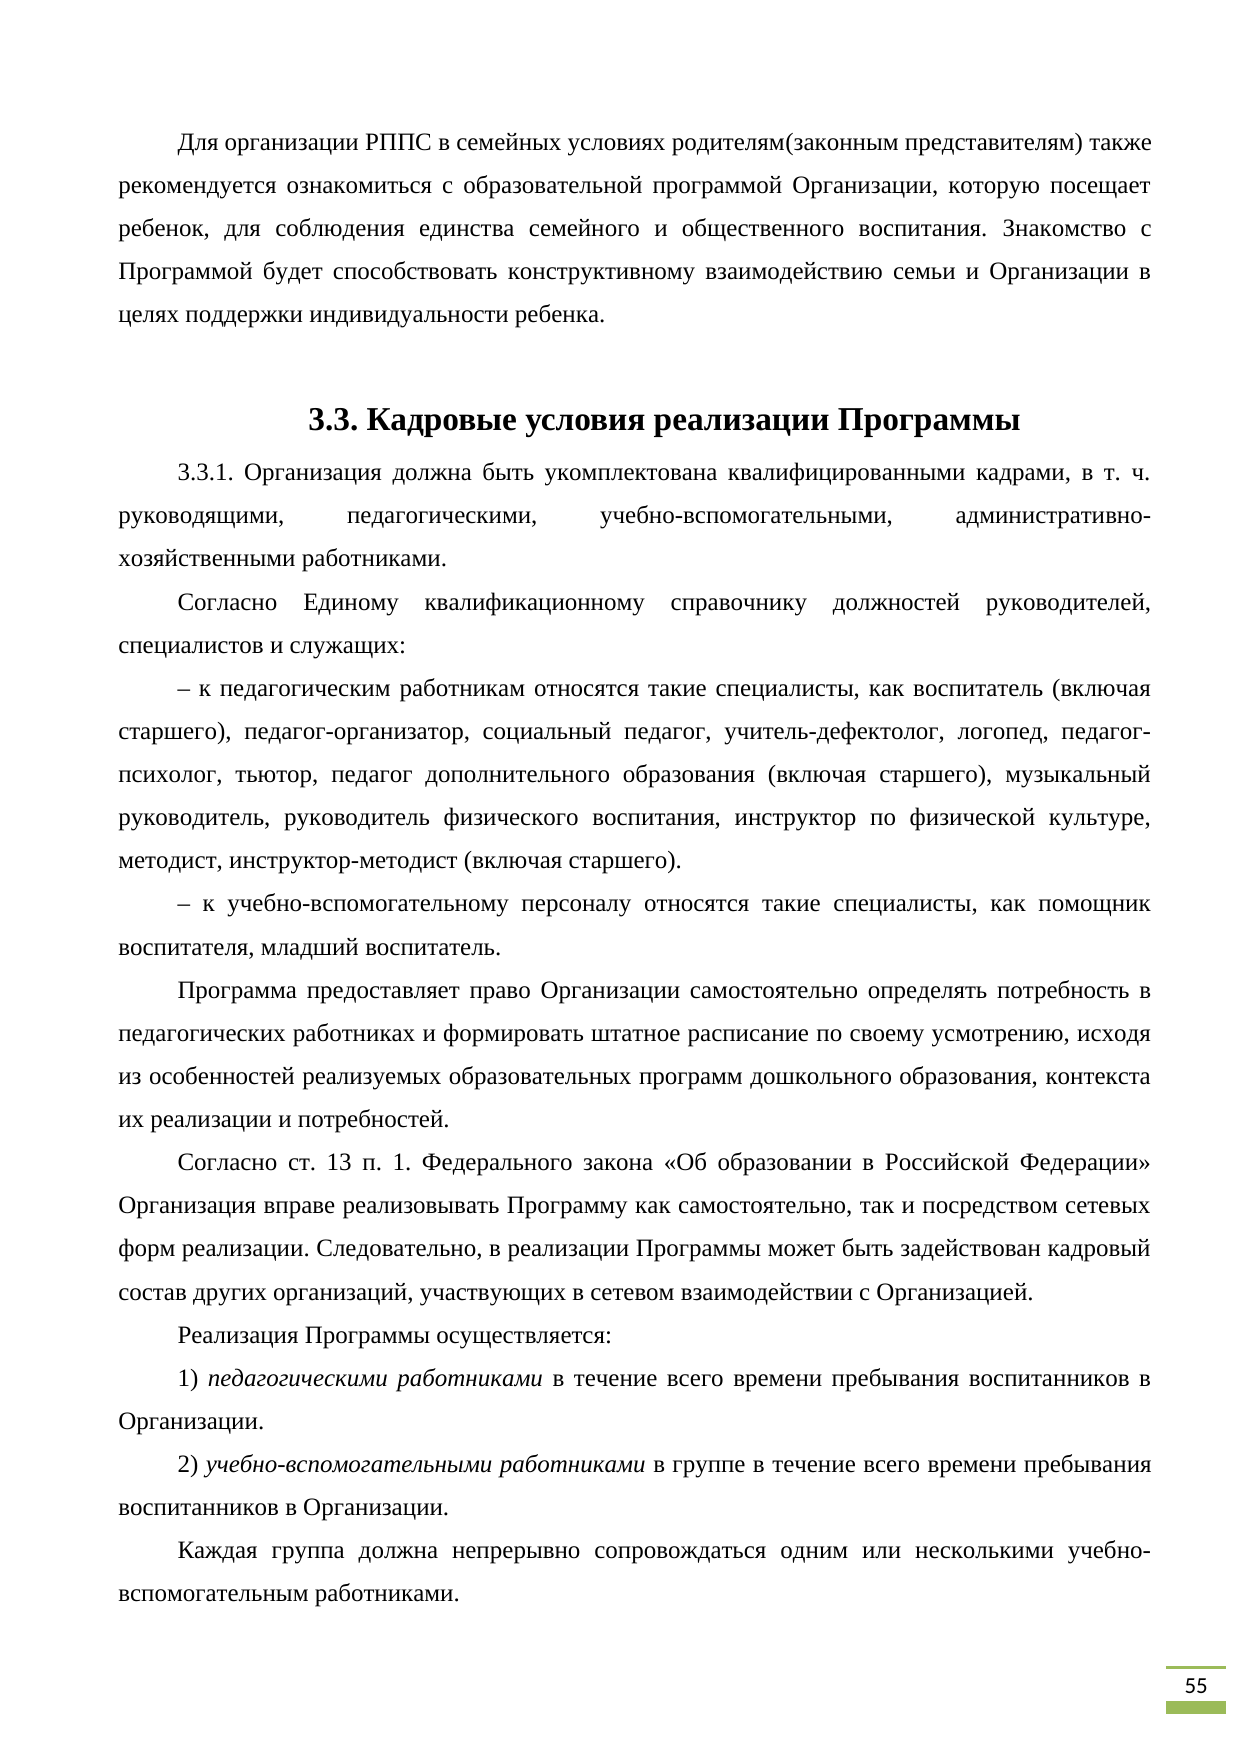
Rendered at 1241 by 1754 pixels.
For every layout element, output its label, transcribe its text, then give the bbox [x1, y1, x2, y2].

text Каждая группа должна непрерывно сопровождаться одним или несколькими учебно-вспомогательным работниками. [118, 1535, 1152, 1607]
text – к учебно-вспомогательному персоналу относятся такие специалисты, как помощник воспитателя, младший воспитатель. [118, 888, 1152, 960]
text 1) педагогическими работниками в течение всего времени пребывания воспитанников в Организации. [118, 1363, 1152, 1435]
text Согласно ст. 13 п. 1. Федерального закона «Об образовании в Российской Федерации» Организация вправе реализовывать Программу как самостоятельно, так и посредством сетевых форм реализации. Следовательно, в реализации Программы может быть задействован кадровый состав других организаций, участвующих в сетевом взаимодействии с Организацией. [118, 1147, 1152, 1305]
text Согласно Единому квалификационному справочнику должностей руководителей, специалистов и служащих: [118, 587, 1152, 658]
text Реализация Программы осуществляется: [118, 1320, 1152, 1348]
text 3.3.1. Организация должна быть укомплектована квалифицированными кадрами, в т. ч. руководящими, педагогическими, учебно-вспомогательными, административно-хозяйственными работниками. [118, 457, 1152, 572]
text 3.3. Кадровые условия реализации Программы [118, 400, 1152, 438]
text 2) учебно-вспомогательными работниками в группе в течение всего времени пребывания воспитанников в Организации. [118, 1449, 1152, 1521]
text – к педагогическим работникам относятся такие специалисты, как воспитатель (включая старшего), педагог-организатор, социальный педагог, учитель-дефектолог, логопед, педагог-психолог, тьютор, педагог дополнительного образования (включая старшего), музыкальный руководитель, руководитель физического воспитания, инструктор по физической культуре, методист, инструктор-методист (включая старшего). [118, 673, 1152, 874]
text Для организации РППС в семейных условиях родителям(законным представителям) также рекомендуется ознакомиться с образовательной программой Организации, которую посещает ребенок, для соблюдения единства семейного и общественного воспитания. Знакомство с Программой будет способствовать конструктивному взаимодействию семьи и Организации в целях поддержки индивидуальности ребенка. [118, 127, 1152, 328]
text Программа предоставляет право Организации самостоятельно определять потребность в педагогических работниках и формировать штатное расписание по своему усмотрению, исходя из особенностей реализуемых образовательных программ дошкольного образования, контекста их реализации и потребностей. [118, 975, 1152, 1133]
